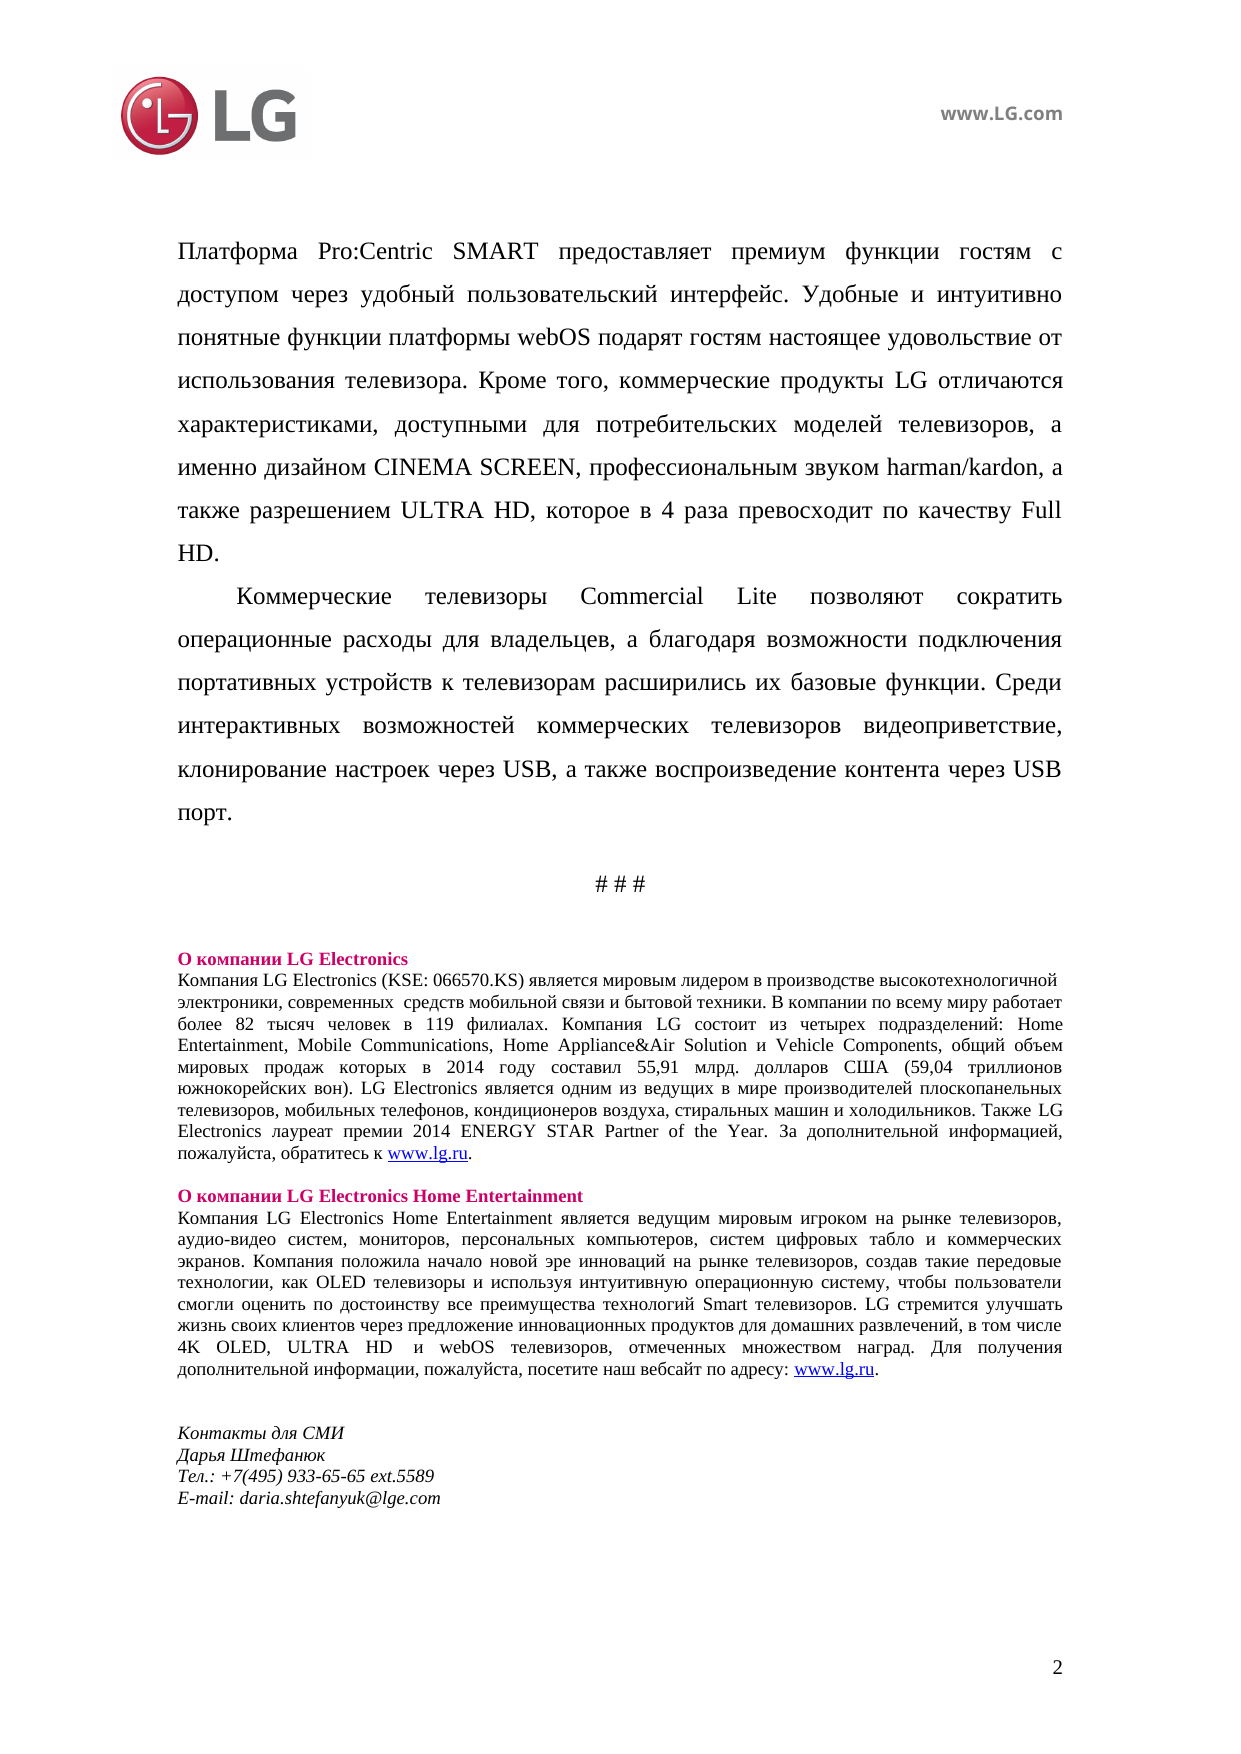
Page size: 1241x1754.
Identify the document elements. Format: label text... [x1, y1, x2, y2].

text О компании LG Electronics [177, 948, 1063, 969]
text E-mail: daria.shtefanyuk@lge.com [177, 1487, 1063, 1508]
text Коммерческие телевизоры Commercial Lite позволяют сократить операционные расходы для владельцев, а благодаря возможности подключения портативных устройств к телевизорам расширились их базовые функции. Среди интерактивных возможностей коммерческих телевизоров видеоприветствие, клонирование настроек через USB, а также воспроизведение контента через USB порт. [177, 581, 1063, 826]
text # # # [177, 869, 1063, 897]
text О компании LG Electronics Home Entertainment [177, 1185, 1063, 1207]
text Дарья Штефанюк [177, 1444, 1063, 1465]
text Тел.: +7(495) 933-65-65 ext.5589 [177, 1465, 1063, 1487]
text Компания LG Electronics (KSE: 066570.KS) является мировым лидером в производстве высокотехнологичной электроники, современных средств мобильной связи и бытовой техники. В компании по всему миру работает более 82 тысяч человек в 119 филиалах. Компания LG состоит из четырех подразделений: Home Entertainment, Mobile Communications, Home Appliance&Air Solution и Vehicle Components, общий объем мировых продаж которых в 2014 году составил 55,91 млрд. долларов США (59,04 триллионов южнокорейских вон). LG Electronics является одним из ведущих в мире производителей плоскопанельных телевизоров, мобильных телефонов, кондиционеров воздуха, стиральных машин и холодильников. Также LG Electronics лауреат премии 2014 ENERGY STAR Partner of the Year. За дополнительной информацией, пожалуйста, обратитесь к www.lg.ru. [177, 969, 1063, 1163]
picture [110, 65, 310, 162]
text Компания LG Electronics Home Entertainment является ведущим мировым игроком на рынке телевизоров, аудио-видео систем, мониторов, персональных компьютеров, систем цифровых табло и коммерческих экранов. Компания положила начало новой эре инноваций на рынке телевизоров, создав такие передовые технологии, как OLED телевизоры и используя интуитивную операционную систему, чтобы пользователи смогли оценить по достоинству все преимущества технологий Smart телевизоров. LG стремится улучшать жизнь своих клиентов через предложение инновационных продуктов для домашних развлечений, в том числе 4K OLED, ULTRA HD и webOS телевизоров, отмеченных множеством наград. Для получения дополнительной информации, пожалуйста, посетите наш вебсайт по адресу: www.lg.ru. [177, 1207, 1063, 1379]
text Контакты для СМИ [177, 1422, 1063, 1444]
